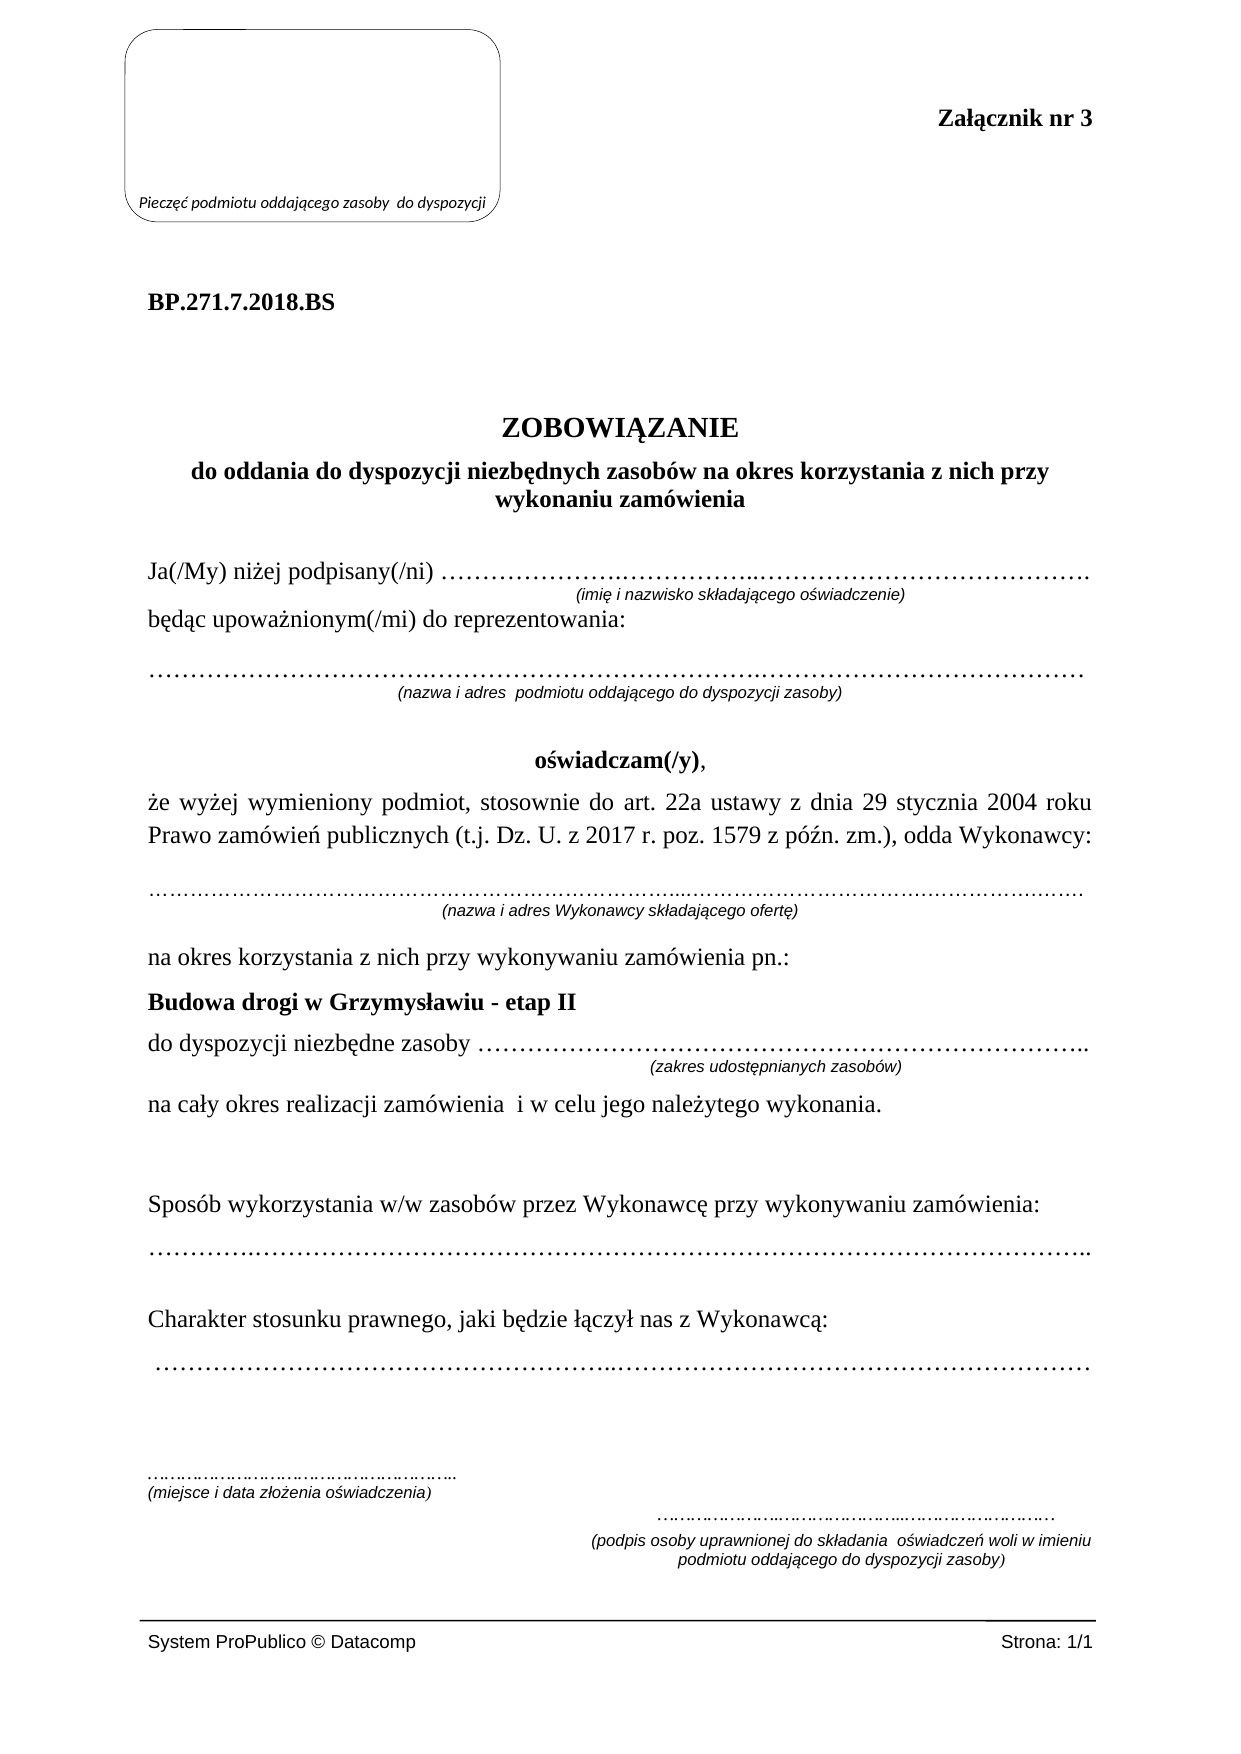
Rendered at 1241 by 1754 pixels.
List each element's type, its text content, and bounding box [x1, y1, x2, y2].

text oświadczam(/y), [148, 746, 1093, 774]
subtitle Załącznik nr 3 [207, 103, 1093, 132]
text (miejsce i data złożenia oświadczenia) [148, 1483, 1093, 1502]
text Budowa drogi w Grzymysławiu - etap II [148, 987, 1093, 1016]
text (nazwa i adres podmiotu oddającego do dyspozycji zasoby) [148, 683, 1093, 702]
text (zakres udostępnianych zasobów) [251, 1057, 1093, 1076]
text (imię i nazwisko składającego oświadczenie) [576, 585, 1093, 604]
text ……………………………………………….. [148, 1462, 1093, 1483]
text będąc upoważnionym(/mi) do reprezentowania: [148, 604, 1093, 633]
text ………………………………………………..………………………………………………… [148, 1347, 1093, 1376]
text ZOBOWIĄZANIE [148, 410, 1093, 443]
text na cały okres realizacji zamówienia i w celu jego należytego wykonania. [148, 1089, 1093, 1117]
text do oddania do dyspozycji niezbędnych zasobów na okres korzystania z nich przy wykonaniu zamówienia [148, 456, 1093, 513]
text (nazwa i adres Wykonawcy składającego ofertę) [148, 901, 1093, 920]
text Ja(/My) niżej podpisany(/ni) ………………….……………..…………………………………. [148, 556, 1093, 585]
text …………………………………………………………………....…………………………….…………….……. [148, 877, 1093, 901]
text że wyżej wymieniony podmiot, stosownie do art. 22a ustawy z dnia 29 stycznia 2004 roku Prawo zamówień publicznych (t.j. Dz. U. z 2017 r. poz. 1579 z późn. zm.), odda Wykonawcy: [148, 787, 1093, 849]
text do dyspozycji niezbędne zasoby ……………………………………………………………….. [148, 1028, 1093, 1057]
text ………….……………………………………………………………………………………….. [148, 1232, 1093, 1261]
text BP.271.7.2018.BS [148, 287, 1093, 316]
text Charakter stosunku prawnego, jaki będzie łączył nas z Wykonawcą: [148, 1304, 1093, 1333]
text Sposób wykorzystania w/w zasobów przez Wykonawcę przy wykonywaniu zamówienia: [148, 1189, 1093, 1218]
text …………………………….………………………………….………………………………… [148, 654, 1093, 683]
text na okres korzystania z nich przy wykonywaniu zamówienia pn.: [148, 942, 1093, 970]
text (podpis osoby uprawnionej do składania oświadczeń woli w imieniu podmiotu oddającego do dyspozycji zasoby) [590, 1530, 1093, 1569]
text ………………….…………………..……………………… [148, 1502, 1093, 1524]
